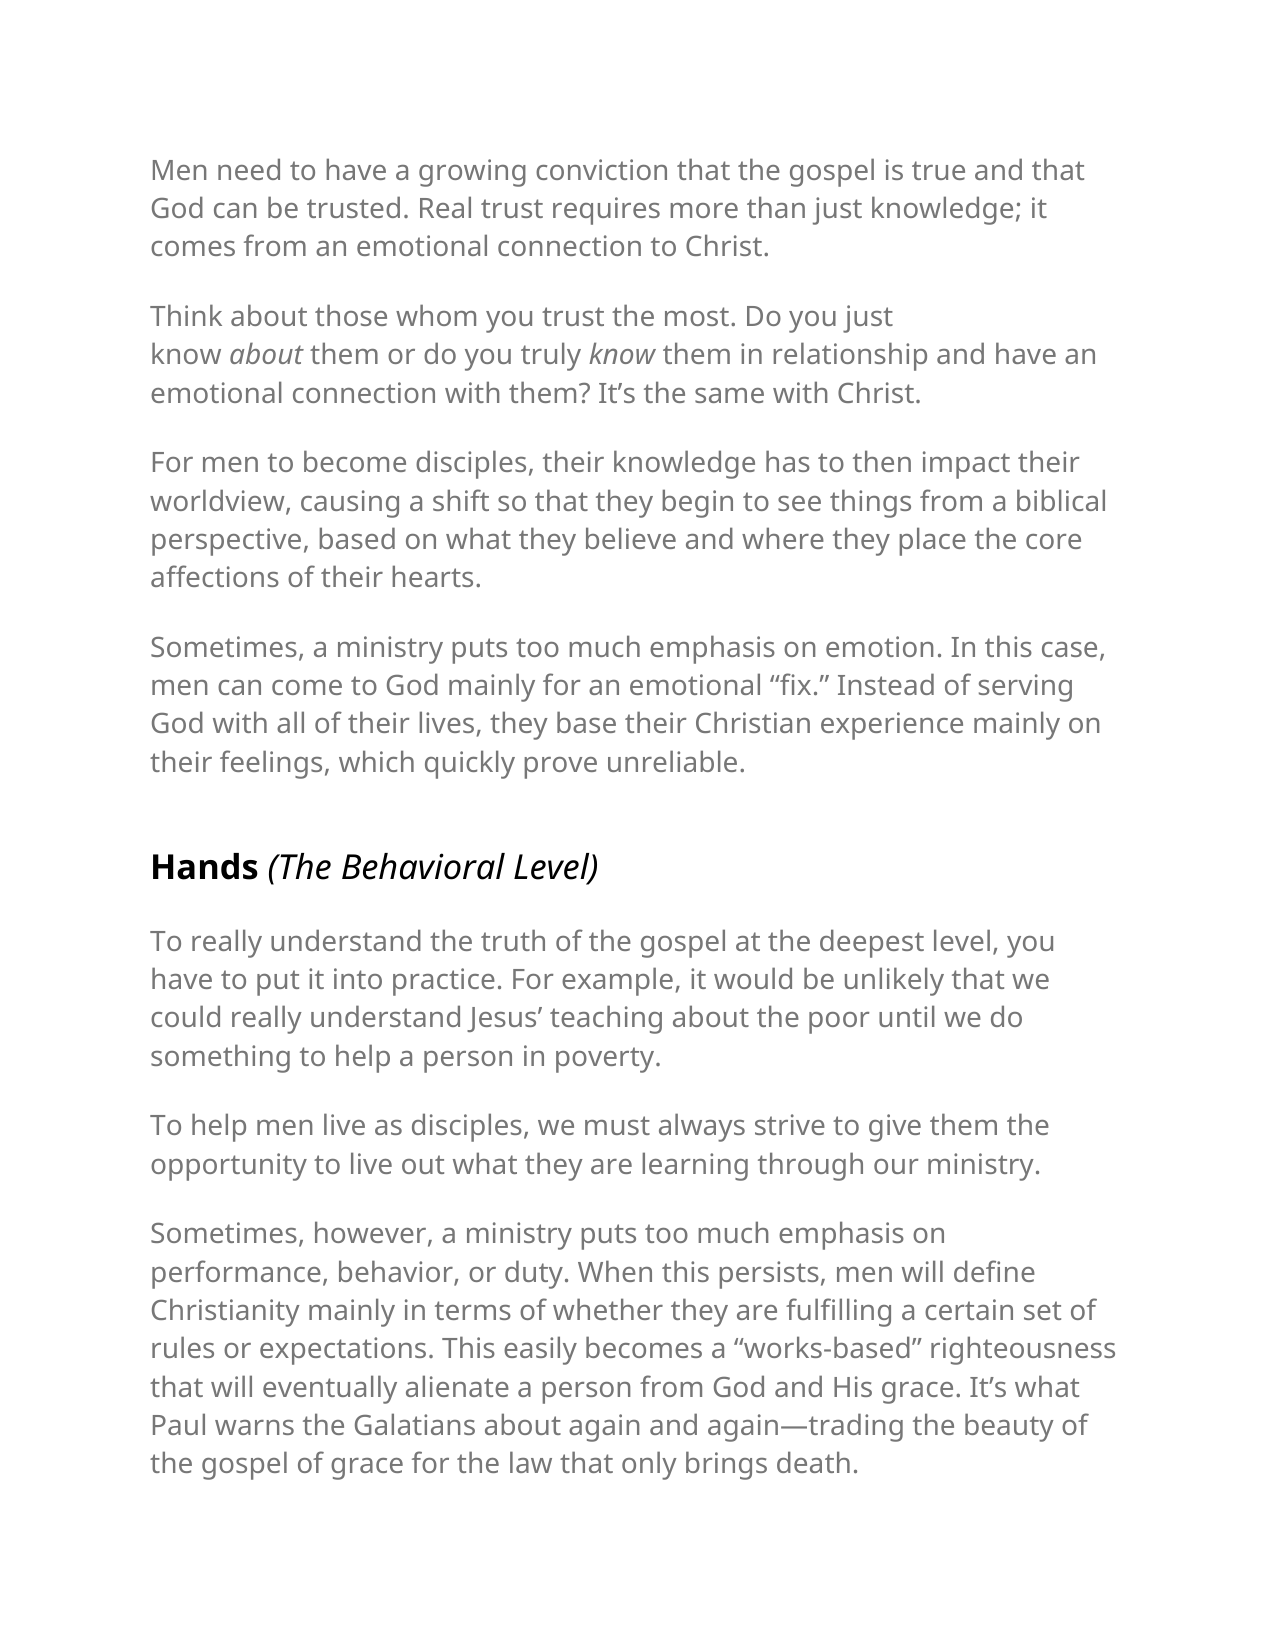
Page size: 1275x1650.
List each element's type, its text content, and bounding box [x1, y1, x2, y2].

text For men to become disciples, their knowledge has to then impact their worldview, causing a shift so that they begin to see things from a biblical perspective, based on what they believe and where they place the core affections of their hearts. [150, 442, 1125, 596]
text Men need to have a growing conviction that the gospel is true and that God can be trusted. Real trust requires more than just knowledge; it comes from an emotional connection to Christ. [150, 150, 1125, 265]
text Hands (The Behavioral Level) [150, 843, 1125, 890]
text To really understand the truth of the gospel at the deepest level, you have to put it into practice. For example, it would be unlikely that we could really understand Jesus’ teaching about the poor until we do something to help a person in poverty. [150, 921, 1125, 1074]
text Sometimes, however, a ministry puts too much emphasis on performance, behavior, or duty. When this persists, men will define Christianity mainly in terms of whether they are fulfilling a certain set of rules or expectations. This easily becomes a “works-based” righteousness that will eventually alienate a person from God and His grace. It’s what Paul warns the Galatians about again and again—trading the beauty of the gospel of grace for the law that only brings death. [150, 1213, 1125, 1482]
text Think about those whom you trust the most. Do you just know about them or do you truly know them in relationship and have an emotional connection with them? It’s the same with Christ. [150, 296, 1125, 411]
text To help men live as disciples, we must always strive to give them the opportunity to live out what they are learning through our ministry. [150, 1106, 1125, 1182]
text Sometimes, a ministry puts too much emphasis on emotion. In this case, men can come to God mainly for an emotional “fix.” Instead of serving God with all of their lives, they base their Christian experience mainly on their feelings, which quickly prove unreliable. [150, 627, 1125, 780]
